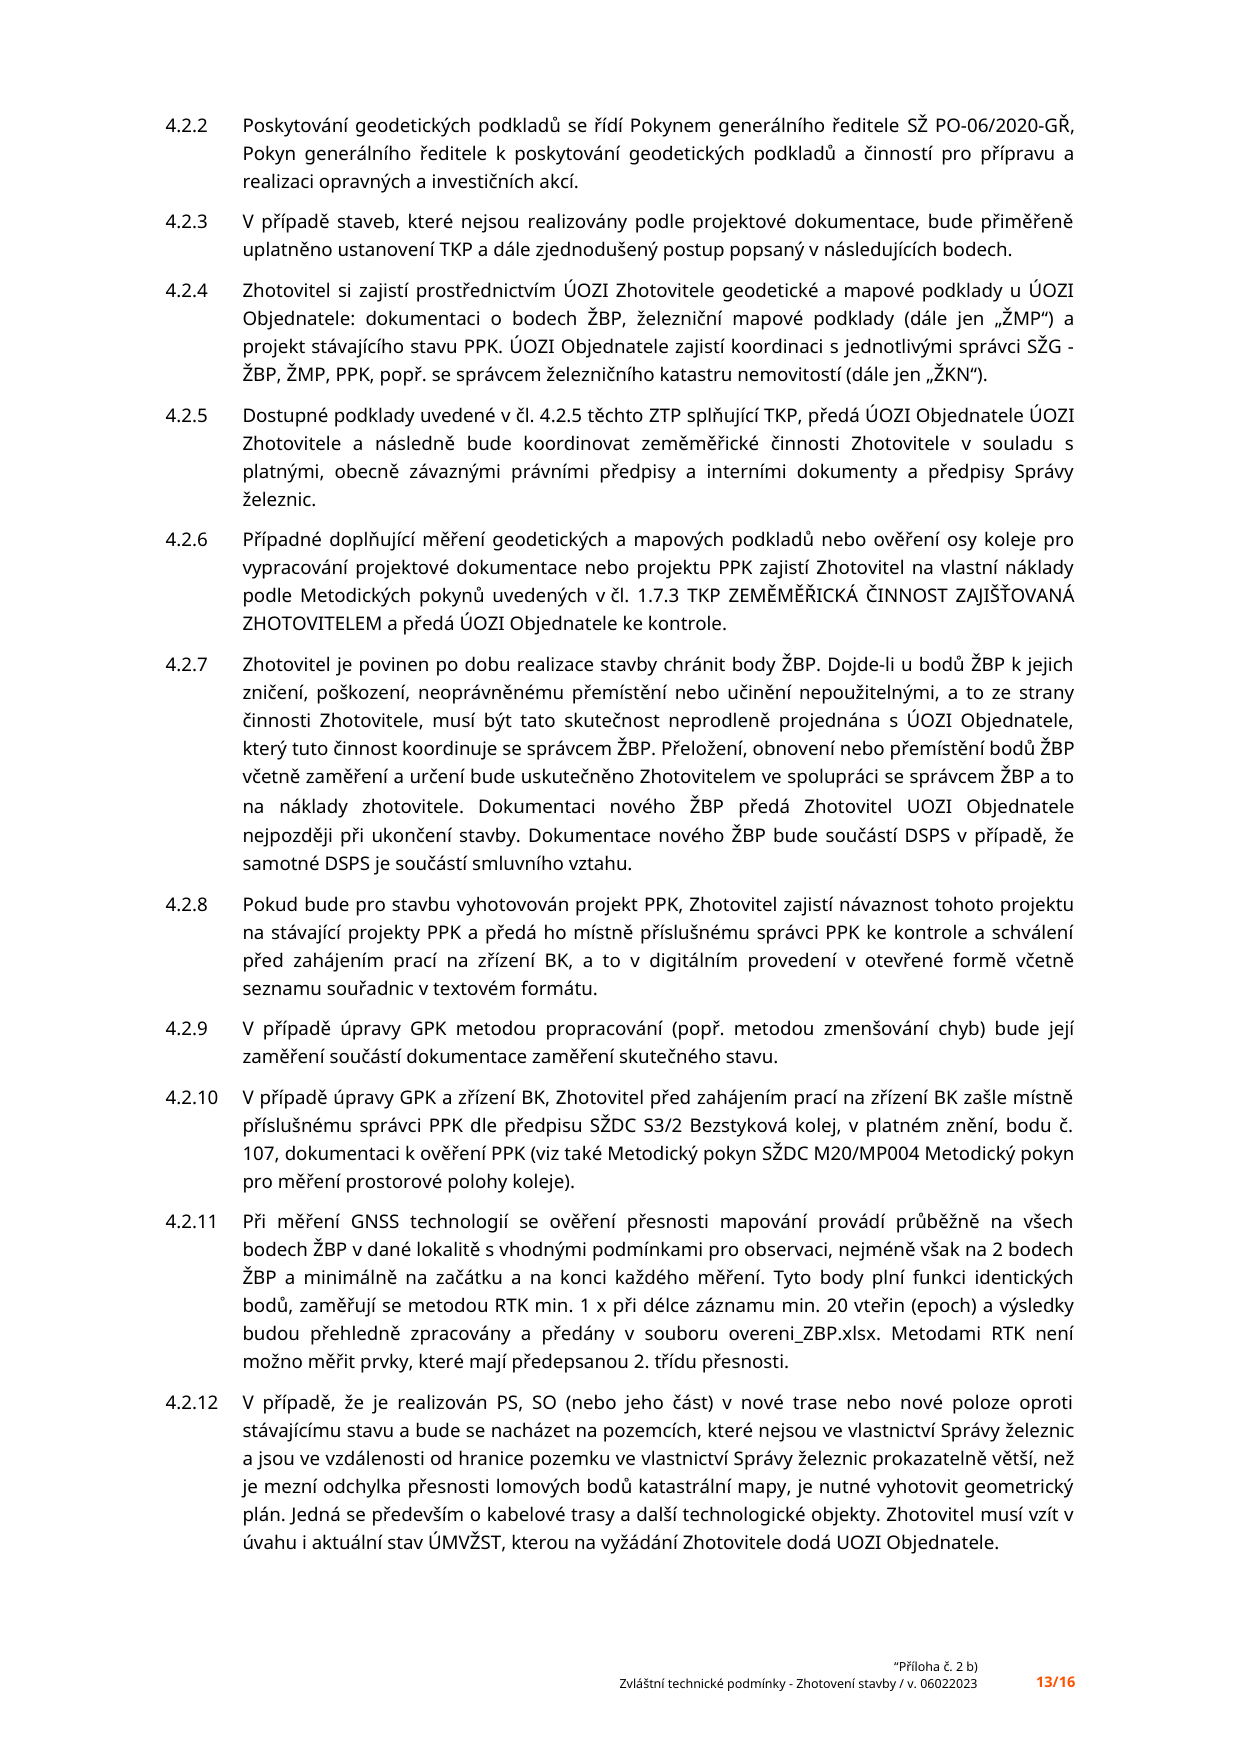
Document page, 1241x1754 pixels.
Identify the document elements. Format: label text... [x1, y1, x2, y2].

text Pokud bude pro stavbu vyhotovován projekt PPK, Zhotovitel zajistí návaznost tohoto projektu na stávající projekty PPK a předá ho místně příslušnému správci PPK ke kontrole a schválení před zahájením prací na zřízení BK, a to v digitálním provedení v otevřené formě včetně seznamu souřadnic v textovém formátu. [165, 891, 1075, 1001]
text V případě staveb, které nejsou realizovány podle projektové dokumentace, bude přiměřeně uplatněno ustanovení TKP a dále zjednodušený postup popsaný v následujících bodech. [165, 209, 1075, 262]
text Při měření GNSS technologií se ověření přesnosti mapování provádí průběžně na všech bodech ŽBP v dané lokalitě s vhodnými podmínkami pro observaci, nejméně však na 2 bodech ŽBP a minimálně na začátku a na konci každého měření. Tyto body plní funkci identických bodů, zaměřují se metodou RTK min. 1 x při délce záznamu min. 20 vteřin (epoch) a výsledky budou přehledně zpracovány a předány v souboru overeni_ZBP.xlsx. Metodami RTK není možno měřit prvky, které mají předepsanou 2. třídu přesnosti. [165, 1209, 1075, 1374]
text V případě úpravy GPK metodou propracování (popř. metodou zmenšování chyb) bude její zaměření součástí dokumentace zaměření skutečného stavu. [165, 1016, 1075, 1069]
text Zhotovitel je povinen po dobu realizace stavby chránit body ŽBP. Dojde-li u bodů ŽBP k jejich zničení, poškození, neoprávněnému přemístění nebo učinění nepoužitelnými, a to ze strany činnosti Zhotovitele, musí být tato skutečnost neprodleně projednána s ÚOZI Objednatele, který tuto činnost koordinuje se správcem ŽBP. Přeložení, obnovení nebo přemístění bodů ŽBP včetně zaměření a určení bude uskutečněno Zhotovitelem ve spolupráci se správcem ŽBP a to na náklady zhotovitele. Dokumentaci nového ŽBP předá Zhotovitel UOZI Objednatele nejpozději při ukončení stavby. Dokumentace nového ŽBP bude součástí DSPS v případě, že samotné DSPS je součástí smluvního vztahu. [165, 651, 1075, 876]
text Dostupné podklady uvedené v čl. 4.2.5 těchto ZTP splňující TKP, předá ÚOZI Objednatele ÚOZI Zhotovitele a následně bude koordinovat zeměměřické činnosti Zhotovitele v souladu s platnými, obecně závaznými právními předpisy a interními dokumenty a předpisy Správy železnic. [165, 402, 1075, 511]
text V případě, že je realizován PS, SO (nebo jeho část) v nové trase nebo nové poloze oproti stávajícímu stavu a bude se nacházet na pozemcích, které nejsou ve vlastnictví Správy železnic a jsou ve vzdálenosti od hranice pozemku ve vlastnictví Správy železnic prokazatelně větší, než je mezní odchylka přesnosti lomových bodů katastrální mapy, je nutné vyhotovit geometrický plán. Jedná se především o kabelové trasy a další technologické objekty. Zhotovitel musí vzít v úvahu i aktuální stav ÚMVŽST, kterou na vyžádání Zhotovitele dodá UOZI Objednatele. [165, 1389, 1075, 1555]
text Poskytování geodetických podkladů se řídí Pokynem generálního ředitele SŽ PO-06/2020-GŘ, Pokyn generálního ředitele k poskytování geodetických podkladů a činností pro přípravu a realizaci opravných a investičních akcí. [165, 112, 1075, 194]
text Zhotovitel si zajistí prostřednictvím ÚOZI Zhotovitele geodetické a mapové podklady u ÚOZI Objednatele: dokumentaci o bodech ŽBP, železniční mapové podklady (dále jen „ŽMP“) a projekt stávajícího stavu PPK. ÚOZI Objednatele zajistí koordinaci s jednotlivými správci SŽG - ŽBP, ŽMP, PPK, popř. se správcem železničního katastru nemovitostí (dále jen „ŽKN“). [165, 277, 1075, 387]
text V případě úpravy GPK a zřízení BK, Zhotovitel před zahájením prací na zřízení BK zašle místně příslušnému správci PPK dle předpisu SŽDC S3/2 Bezstyková kolej, v platném znění, bodu č. 107, dokumentaci k ověření PPK (viz také Metodický pokyn SŽDC M20/MP004 Metodický pokyn pro měření prostorové polohy koleje). [165, 1084, 1075, 1194]
text Případné doplňující měření geodetických a mapových podkladů nebo ověření osy koleje pro vypracování projektové dokumentace nebo projektu PPK zajistí Zhotovitel na vlastní náklady podle Metodických pokynů uvedených v čl. 1.7.3 TKP ZEMĚMĚŘICKÁ ČINNOST ZAJIŠŤOVANÁ ZHOTOVITELEM a předá ÚOZI Objednatele ke kontrole. [165, 526, 1075, 636]
